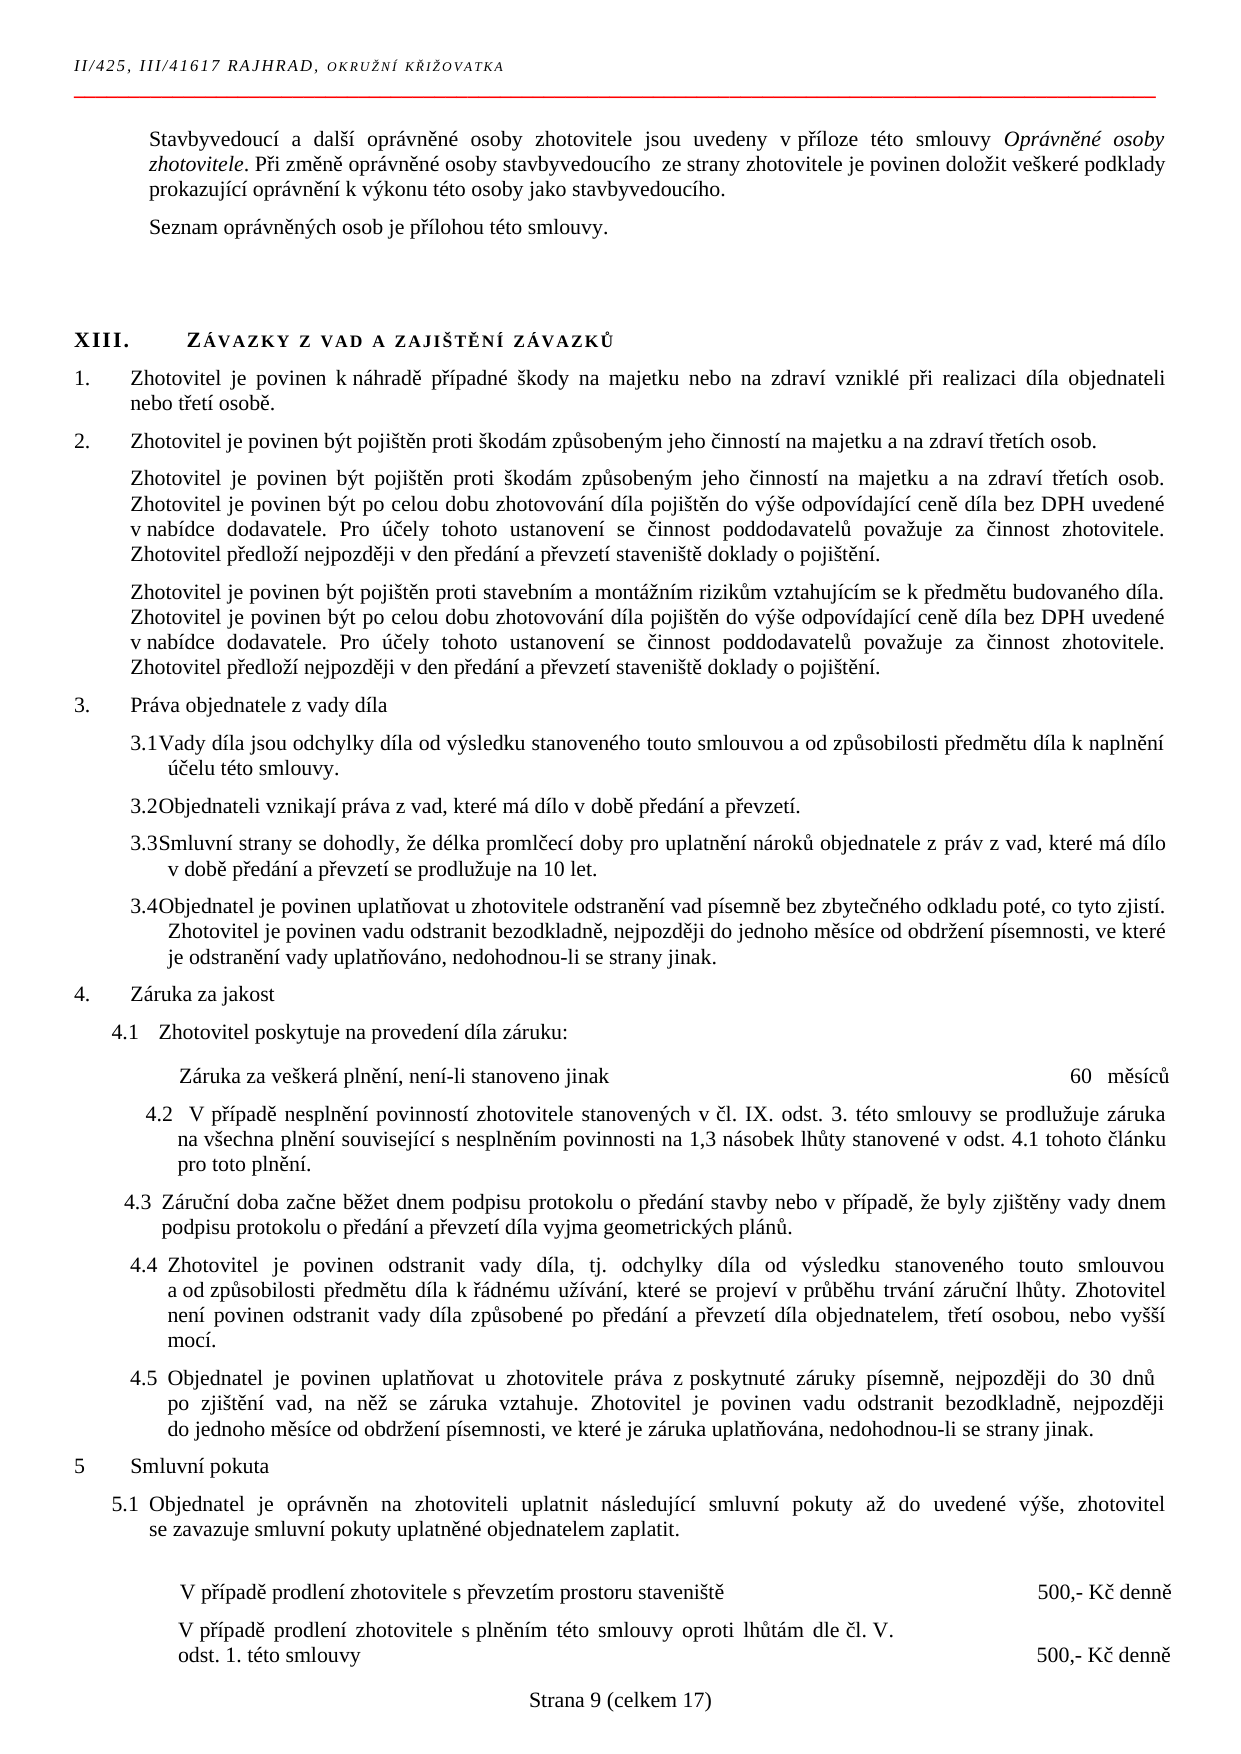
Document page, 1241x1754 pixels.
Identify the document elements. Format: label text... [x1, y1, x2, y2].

text Zhotovitel je povinen být pojištěn proti stavebním a montážním rizikům vztahujícím se k předmětu budovaného díla. Zhotovitel je povinen být po celou dobu zhotovování díla pojištěn do výše odpovídající ceně díla bez DPH uvedené v nabídce dodavatele. Pro účely tohoto ustanovení se činnost poddodavatelů považuje za činnost zhotovitele. Zhotovitel předloží nejpozději v den předání a převzetí staveniště doklady o pojištění. [130, 579, 1167, 679]
list Objednatel je oprávněn na zhotoviteli uplatnit následující smluvní pokuty až do uvedené výše, zhotovitel se zavazuje smluvní pokuty uplatněné objednatelem zaplatit. [111, 1491, 1167, 1541]
table_header 500,- Kč denně [905, 1554, 1183, 1604]
table_header měsíců [1038, 1057, 1181, 1088]
list Objednatel je povinen uplatňovat u zhotovitele práva z poskytnuté záruky písemně, nejpozději do 30 dnů po zjištění vad, na něž se záruka vztahuje. Zhotovitel je povinen vadu odstranit bezodkladně, nejpozději do jednoho měsíce od obdržení písemnosti, ve které je záruka uplatňována, nedohodnou-li se strany jinak. [130, 1365, 1167, 1441]
table_header V případě prodlení zhotovitele s převzetím prostoru staveniště [123, 1554, 905, 1604]
list Objednateli vznikají práva z vad, které má dílo v době předání a převzetí. [130, 793, 1167, 818]
list Vady díla jsou odchylky díla od výsledku stanoveného touto smlouvou a od způsobilosti předmětu díla k naplnění účelu této smlouvy. [130, 730, 1167, 780]
list Zhotovitel poskytuje na provedení díla záruku: [111, 1019, 1167, 1044]
list Zhotovitel je povinen být pojištěn proti škodám způsobeným jeho činností na majetku a na zdraví třetích osob. [74, 428, 1167, 453]
list Práva objednatele z vady díla [74, 692, 1167, 717]
text 4.2 V případě nesplnění povinností zhotovitele stanovených v čl. IX. odst. 3. této smlouvy se prodlužuje záruka na všechna plnění související s nesplněním povinnosti na 1,3 násobek lhůty stanovené v odst. 4.1 tohoto článku pro toto plnění. [74, 1101, 1167, 1176]
text Zhotovitel je povinen být pojištěn proti škodám způsobeným jeho činností na majetku a na zdraví třetích osob. Zhotovitel je povinen být po celou dobu zhotovování díla pojištěn do výše odpovídající ceně díla bez DPH uvedené v nabídce dodavatele. Pro účely tohoto ustanovení se činnost poddodavatelů považuje za činnost zhotovitele. Zhotovitel předloží nejpozději v den předání a převzetí staveniště doklady o pojištění. [130, 465, 1167, 566]
list Záruční doba začne běžet dnem podpisu protokolu o předání stavby nebo v případě, že byly zjištěny vady dnem podpisu protokolu o předání a převzetí díla vyjma geometrických plánů. [124, 1189, 1167, 1239]
list Smluvní strany se dohodly, že délka promlčecí doby pro uplatnění nároků objednatele z práv z vad, které má dílo v době předání a převzetí se prodlužuje na 10 let. [130, 830, 1167, 881]
list Smluvní pokuta [74, 1453, 1167, 1478]
table_cell 500,- Kč denně [905, 1604, 1183, 1680]
list Zhotovitel je povinen k náhradě případné škody na majetku nebo na zdraví vzniklé při realizaci díla objednateli nebo třetí osobě. [74, 365, 1167, 415]
list Zhotovitel je povinen odstranit vady díla, tj. odchylky díla od výsledku stanoveného touto smlouvou a od způsobilosti předmětu díla k řádnému užívání, které se projeví v průběhu trvání záruční lhůty. Zhotovitel není povinen odstranit vady díla způsobené po předání a převzetí díla objednatelem, třetí osobou, nebo vyšší mocí. [130, 1252, 1167, 1353]
list Závazky z vad a zajištění závazků [74, 327, 1167, 352]
list Objednatel je povinen uplatňovat u zhotovitele odstranění vad písemně bez zbytečného odkladu poté, co tyto zjistí. Zhotovitel je povinen vadu odstranit bezodkladně, nejpozději do jednoho měsíce od obdržení písemnosti, ve které je odstranění vady uplatňováno, nedohodnou-li se strany jinak. [130, 893, 1167, 969]
text Stavbyvedoucí a další oprávněné osoby zhotovitele jsou uvedeny v příloze této smlouvy Oprávněné osoby zhotovitele. Při změně oprávněné osoby stavbyvedoucího ze strany zhotovitele je povinen doložit veškeré podklady prokazující oprávnění k výkonu této osoby jako stavbyvedoucího. [149, 126, 1167, 201]
table_cell V případě prodlení zhotovitele s plněním této smlouvy oproti lhůtám dle čl. V. odst. 1. této smlouvy [123, 1604, 905, 1680]
list Záruka za jakost [74, 981, 1167, 1007]
text Seznam oprávněných osob je přílohou této smlouvy. [149, 214, 1167, 239]
table_header Záruka za veškerá plnění, není-li stanoveno jinak [123, 1057, 1038, 1088]
